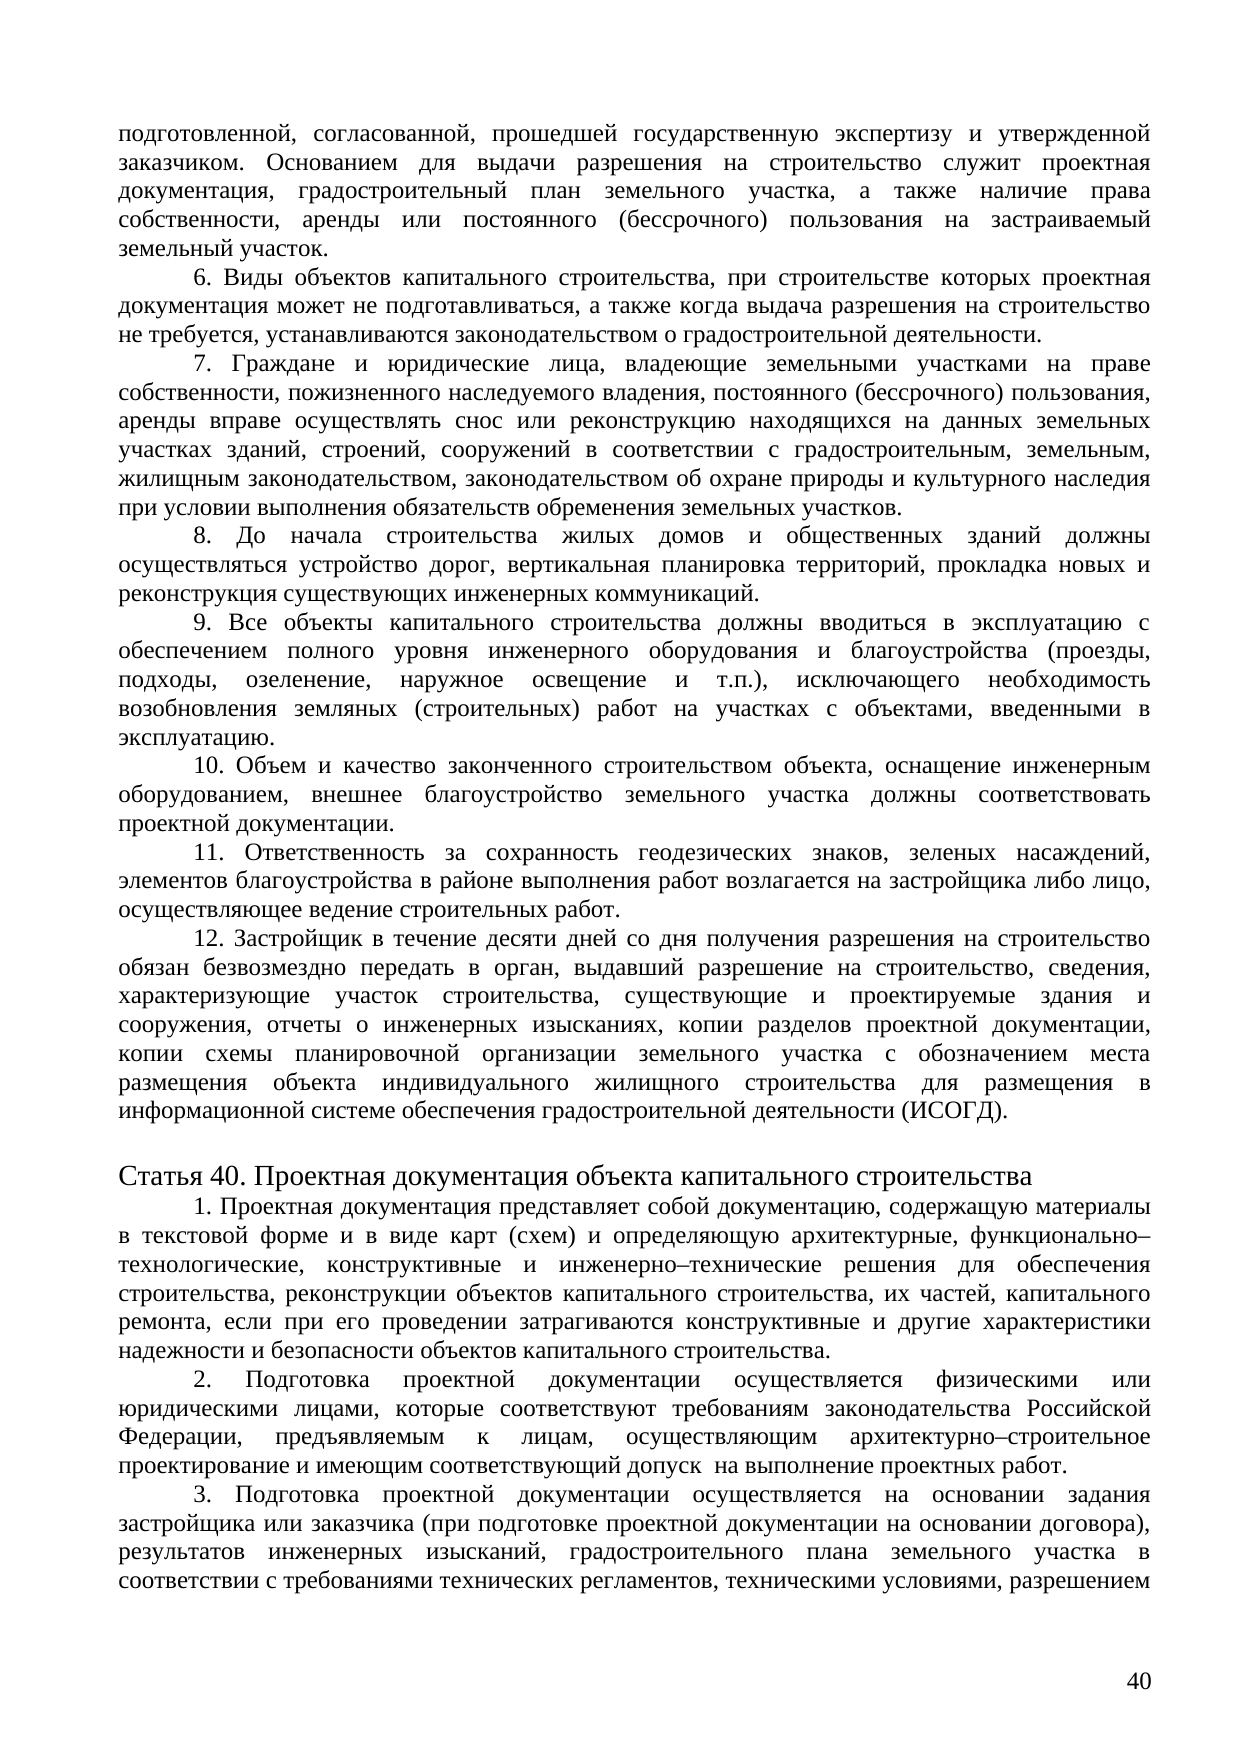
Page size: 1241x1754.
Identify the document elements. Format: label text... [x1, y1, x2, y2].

text 10. Объем и качество законченного строительством объекта, оснащение инженерным оборудованием, внешнее благоустройство земельного участка должны соответствовать проектной документации. [118, 751, 1152, 837]
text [118, 118, 1152, 262]
text 8. До начала строительства жилых домов и общественных зданий должны осуществляться устройство дорог, вертикальная планировка территорий, прокладка новых и реконструкция существующих инженерных коммуникаций. [118, 521, 1152, 607]
text 6. Виды объектов капитального строительства, при строительстве которых проектная документация может не подготавливаться, а также когда выдача разрешения на строительство не требуется, устанавливаются законодательством о градостроительной деятельности. [118, 262, 1152, 348]
text 11. Ответственность за сохранность геодезических знаков, зеленых насаждений, элементов благоустройства в районе выполнения работ возлагается на застройщика либо лицо, осуществляющее ведение строительных работ. [118, 837, 1152, 923]
text 12. Застройщик в течение десяти дней со дня получения разрешения на строительство обязан безвозмездно передать в орган, выдавший разрешение на строительство, сведения, характеризующие участок строительства, существующие и проектируемые здания и сооружения, отчеты о инженерных изысканиях, копии разделов проектной документации, копии схемы планировочной организации земельного участка с обозначением места размещения объекта индивидуального жилищного строительства для размещения в информационной системе обеспечения градостроительной деятельности (ИСОГД). [118, 923, 1152, 1124]
text 9. Все объекты капитального строительства должны вводиться в эксплуатацию с обеспечением полного уровня инженерного оборудования и благоустройства (проезды, подходы, озеленение, наружное освещение и т.п.), исключающего необходимость возобновления земляных (строительных) работ на участках с объектами, введенными в эксплуатацию. [118, 607, 1152, 751]
text Статья 40. Проектная документация объекта капитального строительства [118, 1158, 1152, 1191]
text 2. Подготовка проектной документации осуществляется физическими или юридическими лицами, которые соответствуют требованиям законодательства Российской Федерации, предъявляемым к лицам, осуществляющим архитектурно–строительное проектирование и имеющим соответствующий допуск на выполнение проектных работ. [118, 1364, 1152, 1479]
text 7. Граждане и юридические лица, владеющие земельными участками на праве собственности, пожизненного наследуемого владения, постоянного (бессрочного) пользования, аренды вправе осуществлять снос или реконструкцию находящихся на данных земельных участках зданий, строений, сооружений в соответствии с градостроительным, земельным, жилищным законодательством, законодательством об охране природы и культурного наследия при условии выполнения обязательств обременения земельных участков. [118, 348, 1152, 521]
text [118, 1479, 1152, 1594]
text 1. Проектная документация представляет собой документацию, содержащую материалы в текстовой форме и в виде карт (схем) и определяющую архитектурные, функционально–технологические, конструктивные и инженерно–технические решения для обеспечения строительства, реконструкции объектов капитального строительства, их частей, капитального ремонта, если при его проведении затрагиваются конструктивные и другие характеристики надежности и безопасности объектов капитального строительства. [118, 1191, 1152, 1364]
